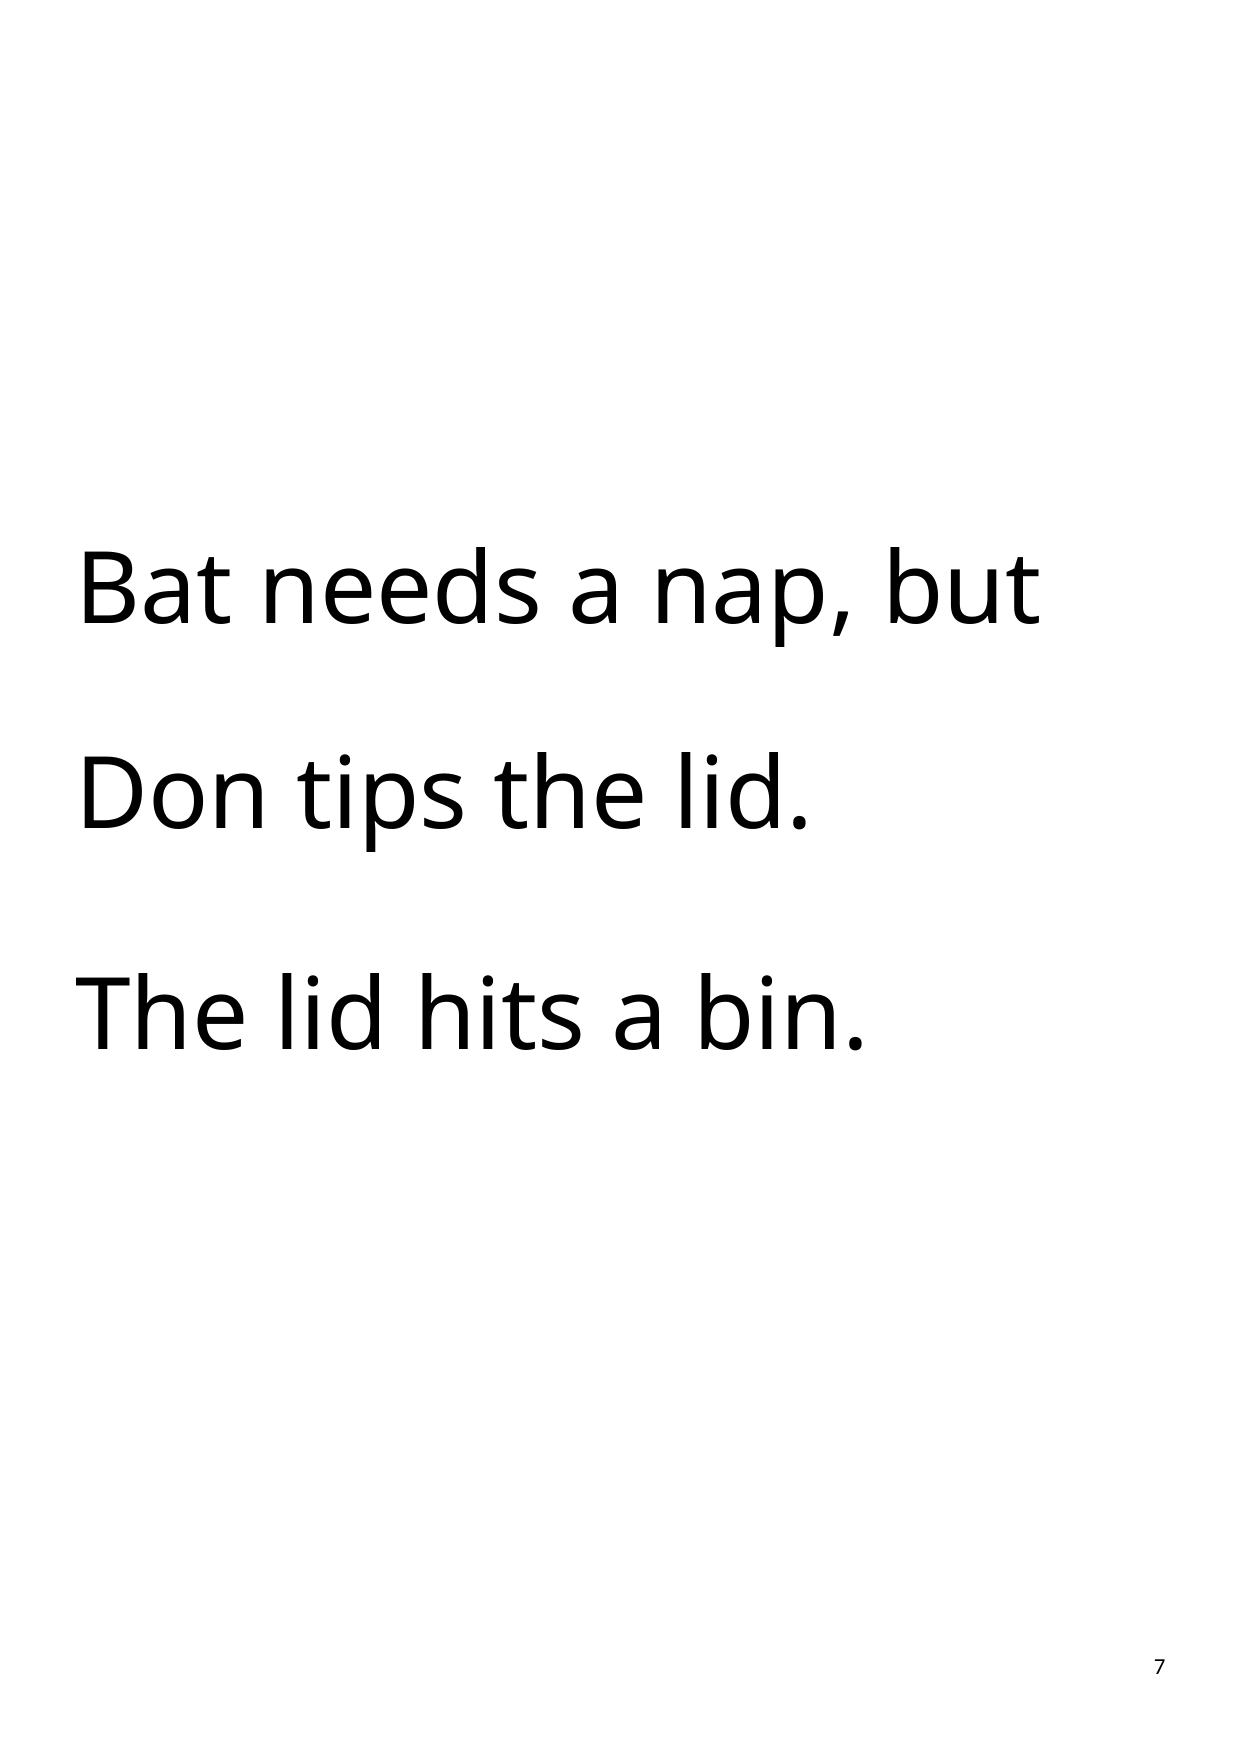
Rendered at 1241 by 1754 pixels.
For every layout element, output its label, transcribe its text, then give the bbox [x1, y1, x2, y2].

text The lid hits a bin. [75, 942, 1165, 1079]
text Bat needs a nap, but Don tips the lid. [75, 517, 1165, 858]
